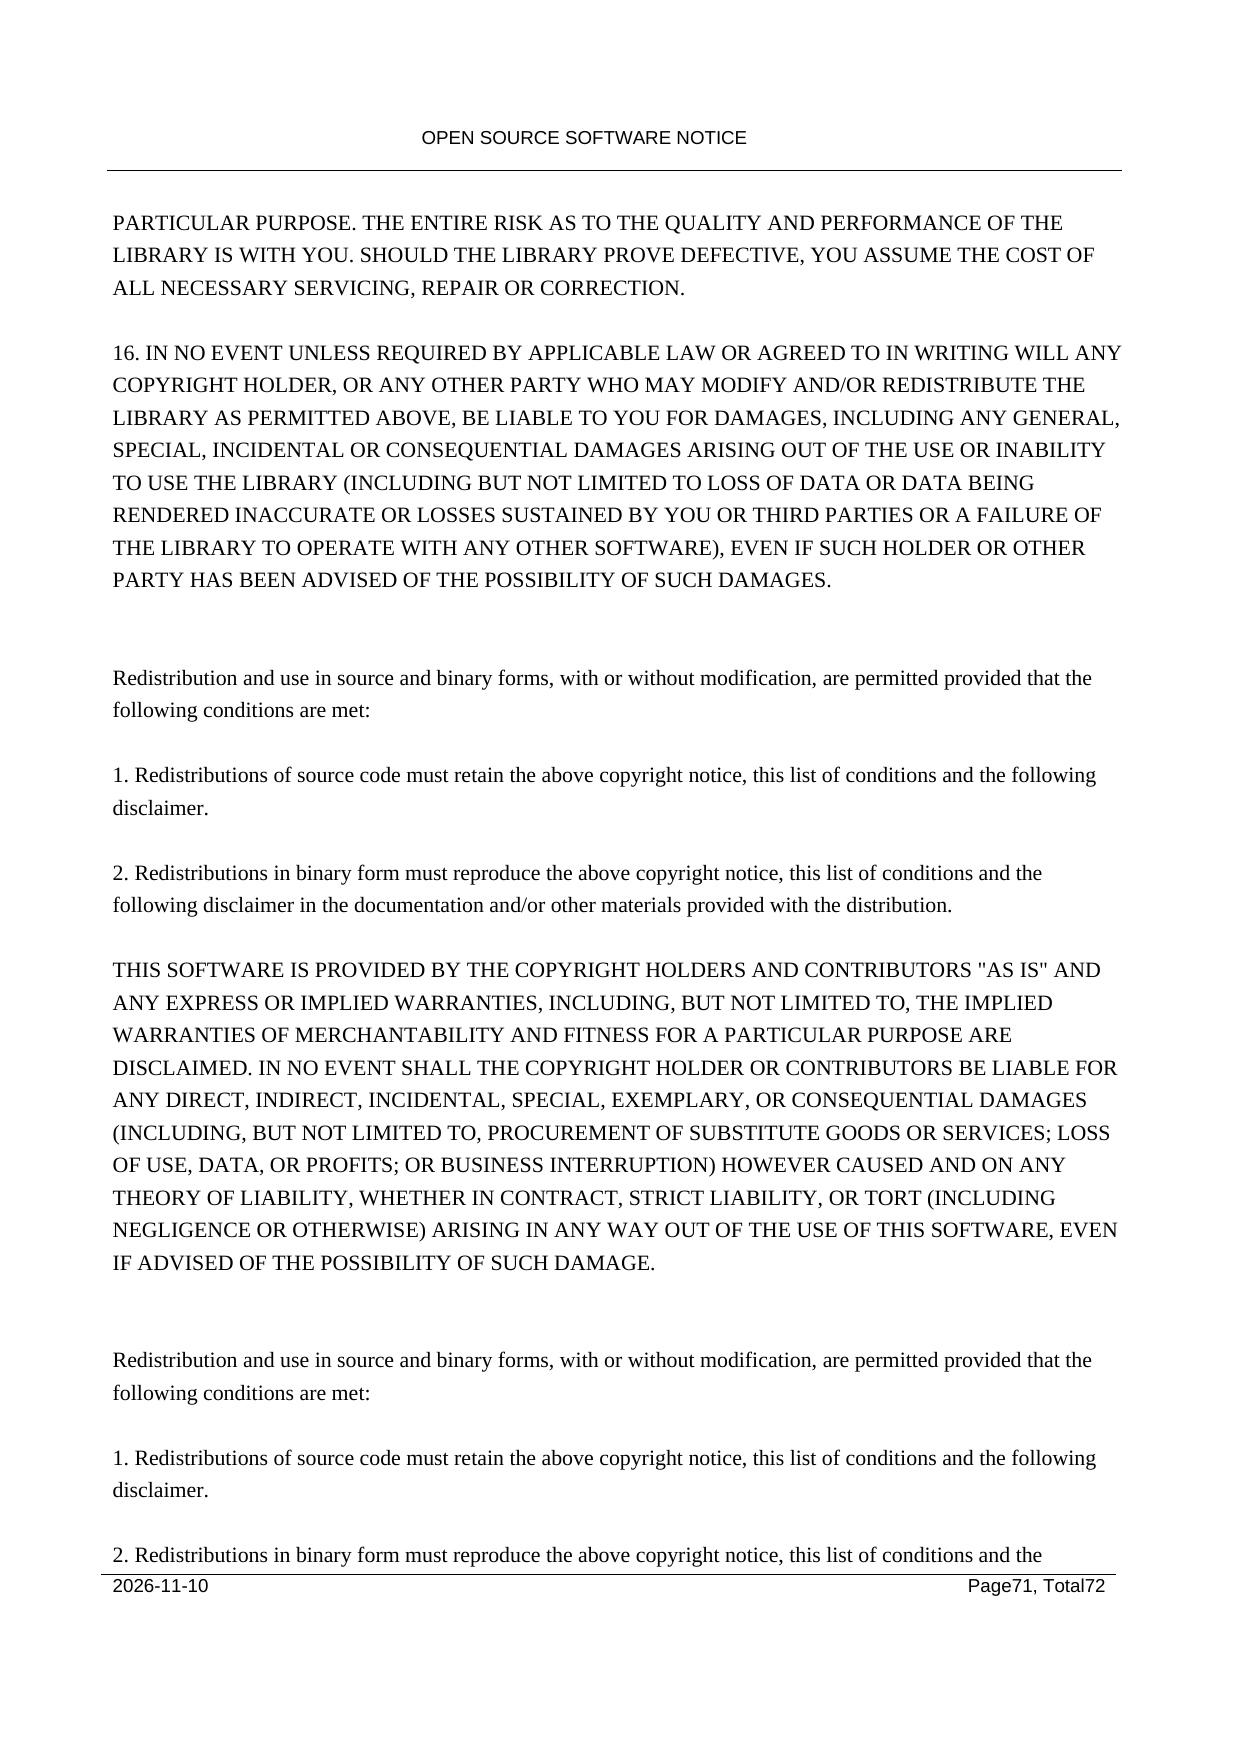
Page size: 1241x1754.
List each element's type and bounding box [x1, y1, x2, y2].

text [112, 206, 1128, 1571]
